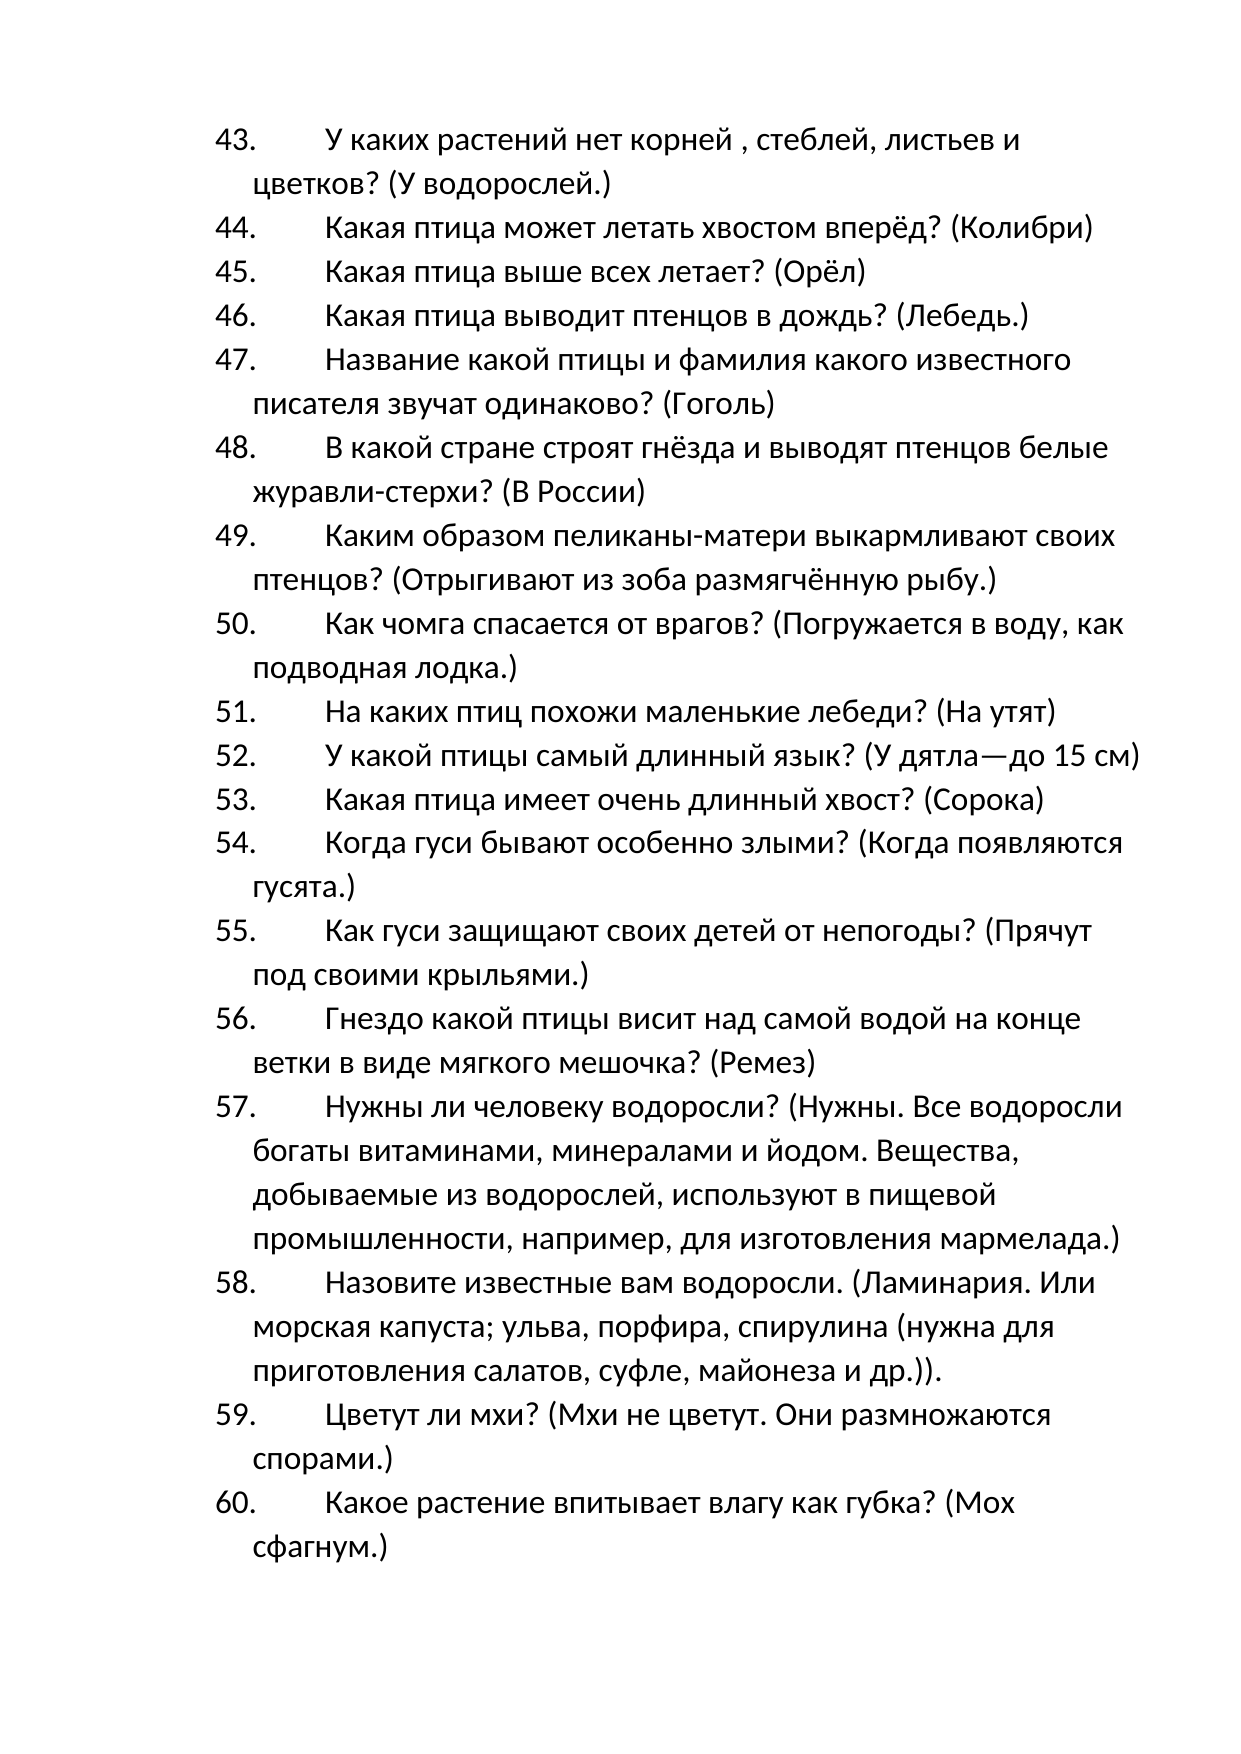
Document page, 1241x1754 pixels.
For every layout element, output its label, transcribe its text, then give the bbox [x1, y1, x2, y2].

list Цветут ли мхи? (Мхи не цветут. Они размножаются спорами.) [215, 1393, 1152, 1478]
list На каких птиц похожи маленькие лебеди? (На утят) [215, 689, 1152, 730]
list Назовите известные вам водоросли. (Ламинария. Или морская капуста; ульва, порфира, спирулина (нужна для приготовления салатов, суфле, майонеза и др.)). [215, 1261, 1152, 1390]
list Какая птица может летать хвостом вперёд? (Колибри) [215, 206, 1152, 247]
list Когда гуси бывают особенно злыми? (Когда появляются гусята.) [215, 821, 1152, 906]
list Какая птица имеет очень длинный хвост? (Сорока) [215, 777, 1152, 818]
list У каких растений нет корней , стеблей, листьев и цветков? (У водорослей.) [215, 118, 1152, 203]
list Нужны ли человеку водоросли? (Нужны. Все водоросли богаты витаминами, минералами и йодом. Вещества, добываемые из водорослей, используют в пищевой промышленности, например, для изготовления мармелада.) [215, 1085, 1152, 1258]
list У какой птицы самый длинный язык? (У дятла—до 15 см) [215, 733, 1152, 774]
list Как гуси защищают своих детей от непогоды? (Прячут под своими крыльями.) [215, 909, 1152, 994]
list Какая птица выше всех летает? (Орёл) [215, 250, 1152, 291]
list Гнездо какой птицы висит над самой водой на конце ветки в виде мягкого мешочка? (Ремез) [215, 997, 1152, 1082]
list Как чомга спасается от врагов? (Погружается в воду, как подводная лодка.) [215, 602, 1152, 686]
list Какая птица выводит птенцов в дождь? (Лебедь.) [215, 294, 1152, 335]
list Название какой птицы и фамилия какого известного писателя звучат одинаково? (Гоголь) [215, 338, 1152, 423]
list Каким образом пеликаны-матери выкармливают своих птенцов? (Отрыгивают из зоба размягчённую рыбу.) [215, 514, 1152, 598]
list Какое растение впитывает влагу как губка? (Мох сфагнум.) [215, 1481, 1152, 1566]
list В какой стране строят гнёзда и выводят птенцов белые журавли-стерхи? (В России) [215, 426, 1152, 511]
